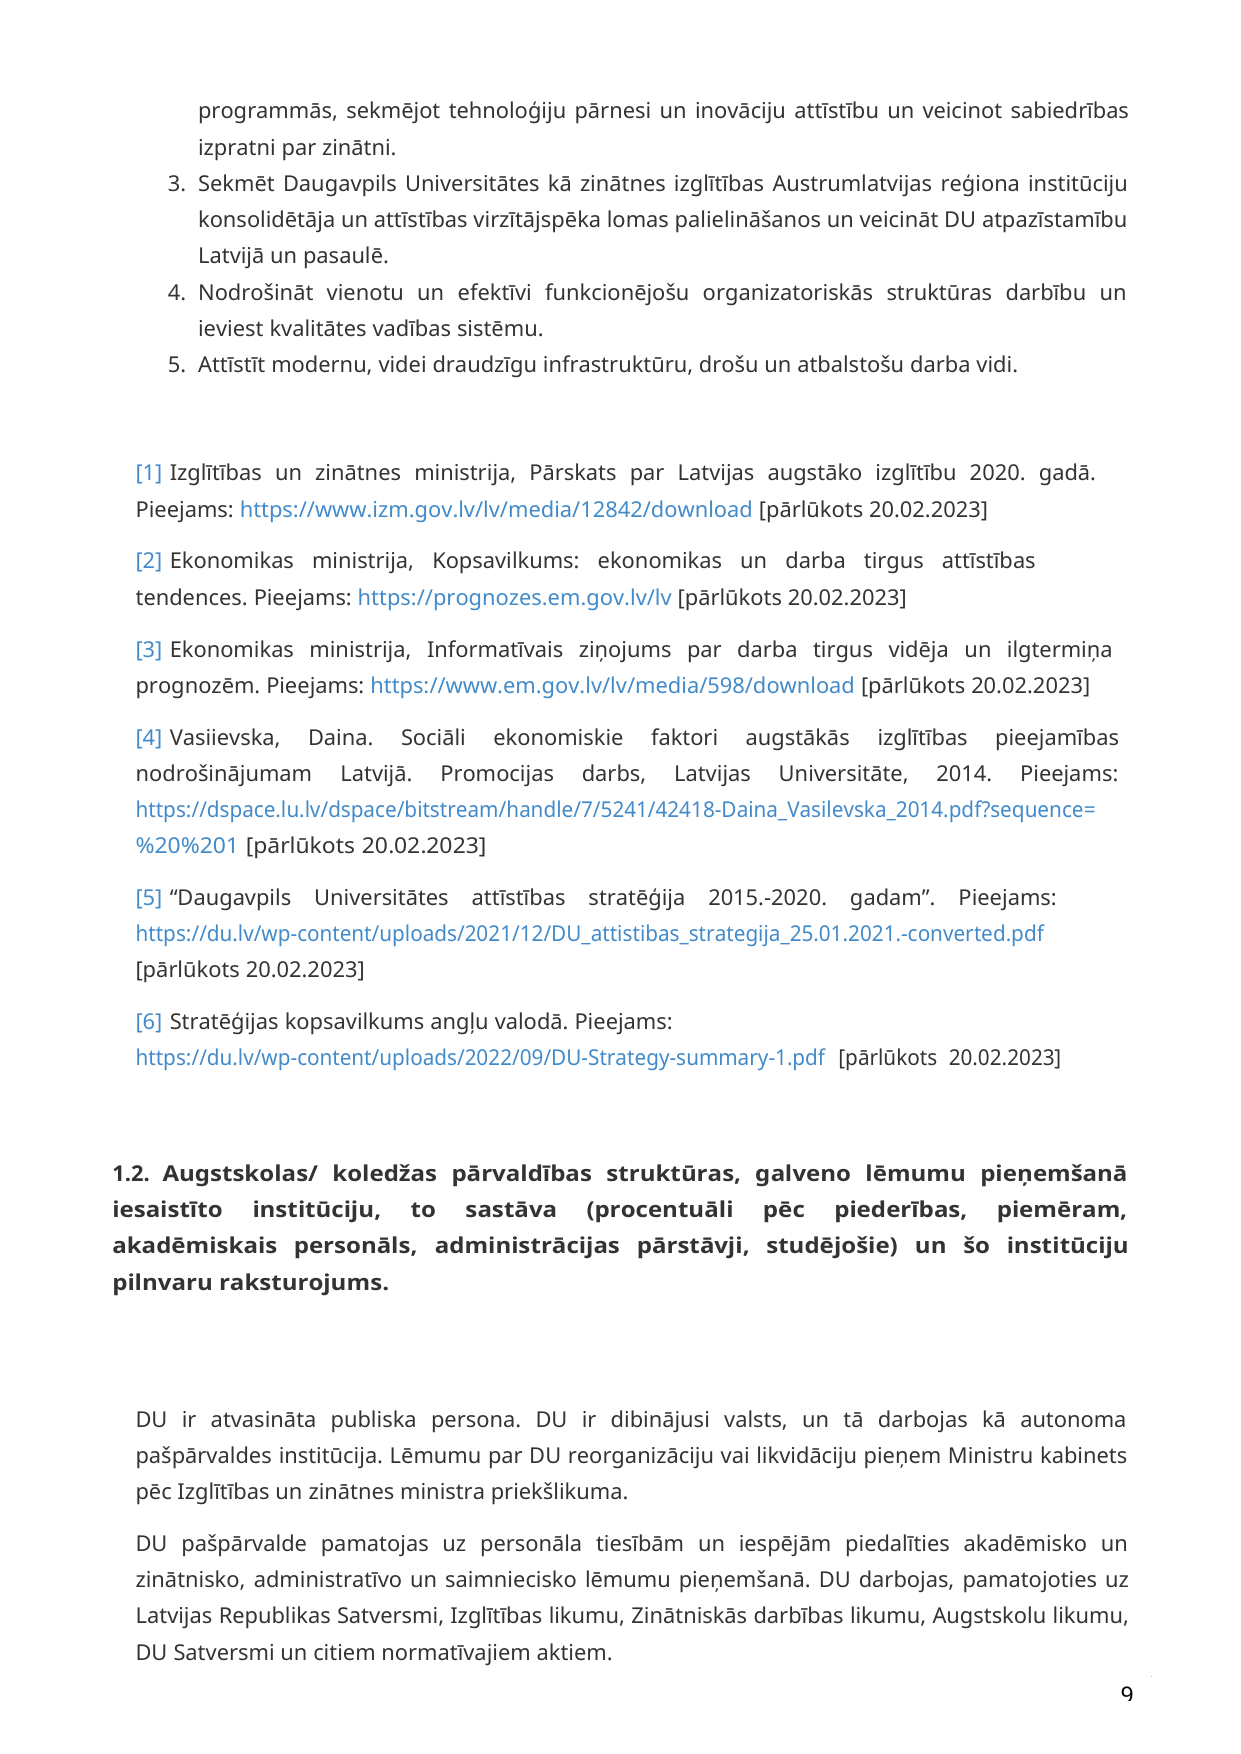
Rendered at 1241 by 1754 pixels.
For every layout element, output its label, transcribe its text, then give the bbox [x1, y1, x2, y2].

text %20%201 [pārlūkots 20.02.2023] [135, 831, 1163, 860]
list Izglītības un zinātnes ministrija, Pārskats par Latvijas augstāko izglītību 2020. gadā. Pieejams: https://www.izm.gov.lv/lv/media/12842/download [pārlūkots 20.02.2023] [135, 457, 1098, 523]
text DU ir atvasināta publiska persona. DU ir dibinājusi valsts, un tā darbojas kā autonoma pašpārvaldes institūcija. Lēmumu par DU reorganizāciju vai likvidāciju pieņem Ministru kabinets pēc Izglītības un zinātnes ministra priekšlikuma. [135, 1404, 1128, 1506]
list Stratēģijas kopsavilkums angļu valodā. Pieejams: [135, 1006, 1163, 1036]
list Attīstīt modernu, videi draudzīgu infrastruktūru, drošu un atbalstošu darba vidi. [168, 349, 1163, 379]
list Sekmēt Daugavpils Universitātes kā zinātnes izglītības Austrumlatvijas reģiona institūciju konsolidētāja un attīstības virzītājspēka lomas palielināšanos un veicināt DU atpazīstamību Latvijā un pasaulē. [168, 168, 1128, 270]
text https://du.lv/wp-content/uploads/2022/09/DU-Strategy-summary-1.pdf [pārlūkots 20.02.2023] [135, 1042, 1163, 1072]
text DU pašpārvalde pamatojas uz personāla tiesībām un iespējām piedalīties akadēmisko un zinātnisko, administratīvo un saimniecisko lēmumu pieņemšanā. DU darbojas, pamatojoties uz Latvijas Republikas Satversmi, Izglītības likumu, Zinātniskās darbības likumu, Augstskolu likumu, DU Satversmi un citiem normatīvajiem aktiem. [135, 1528, 1129, 1667]
list Nodrošināt vienotu un efektīvi funkcionējošu organizatoriskās struktūras darbību un ieviest kvalitātes vadības sistēmu. [168, 277, 1128, 343]
subtitle Augstskolas/ koledžas pārvaldības struktūras, galveno lēmumu pieņemšanā iesaistīto institūciju, to sastāva (procentuāli pēc piederības, piemēram, akadēmiskais personāls, administrācijas pārstāvji, studējošie) un šo institūciju pilnvaru raksturojums. [112, 1158, 1129, 1296]
list Ekonomikas ministrija, Kopsavilkums: ekonomikas un darba tirgus attīstības tendences. Pieejams: https://prognozes.em.gov.lv/lv [pārlūkots 20.02.2023] [135, 545, 1036, 611]
list Vasiievska, Daina. Sociāli ekonomiskie faktori augstākās izglītības pieejamības nodrošinājumam Latvijā. Promocijas darbs, Latvijas Universitāte, 2014. Pieejams: https://dspace.lu.lv/dspace/bitstream/handle/7/5241/42418-Daina_Vasilevska_2014.pdf?sequence= [135, 722, 1119, 824]
list “Daugavpils Universitātes attīstības stratēģija 2015.-2020. gadam”. Pieejams: https://du.lv/wp-content/uploads/2021/12/DU_attistibas_strategija_25.01.2021.-converted.pdf [pārlūkots 20.02.2023] [135, 882, 1058, 984]
text programmās, sekmējot tehnoloģiju pārnesi un inovāciju attīstību un veicinot sabiedrības izpratni par zinātni. [198, 95, 1129, 161]
list Ekonomikas ministrija, Informatīvais ziņojums par darba tirgus vidēja un ilgtermiņa prognozēm. Pieejams: https://www.em.gov.lv/lv/media/598/download [pārlūkots 20.02.2023] [135, 633, 1114, 699]
